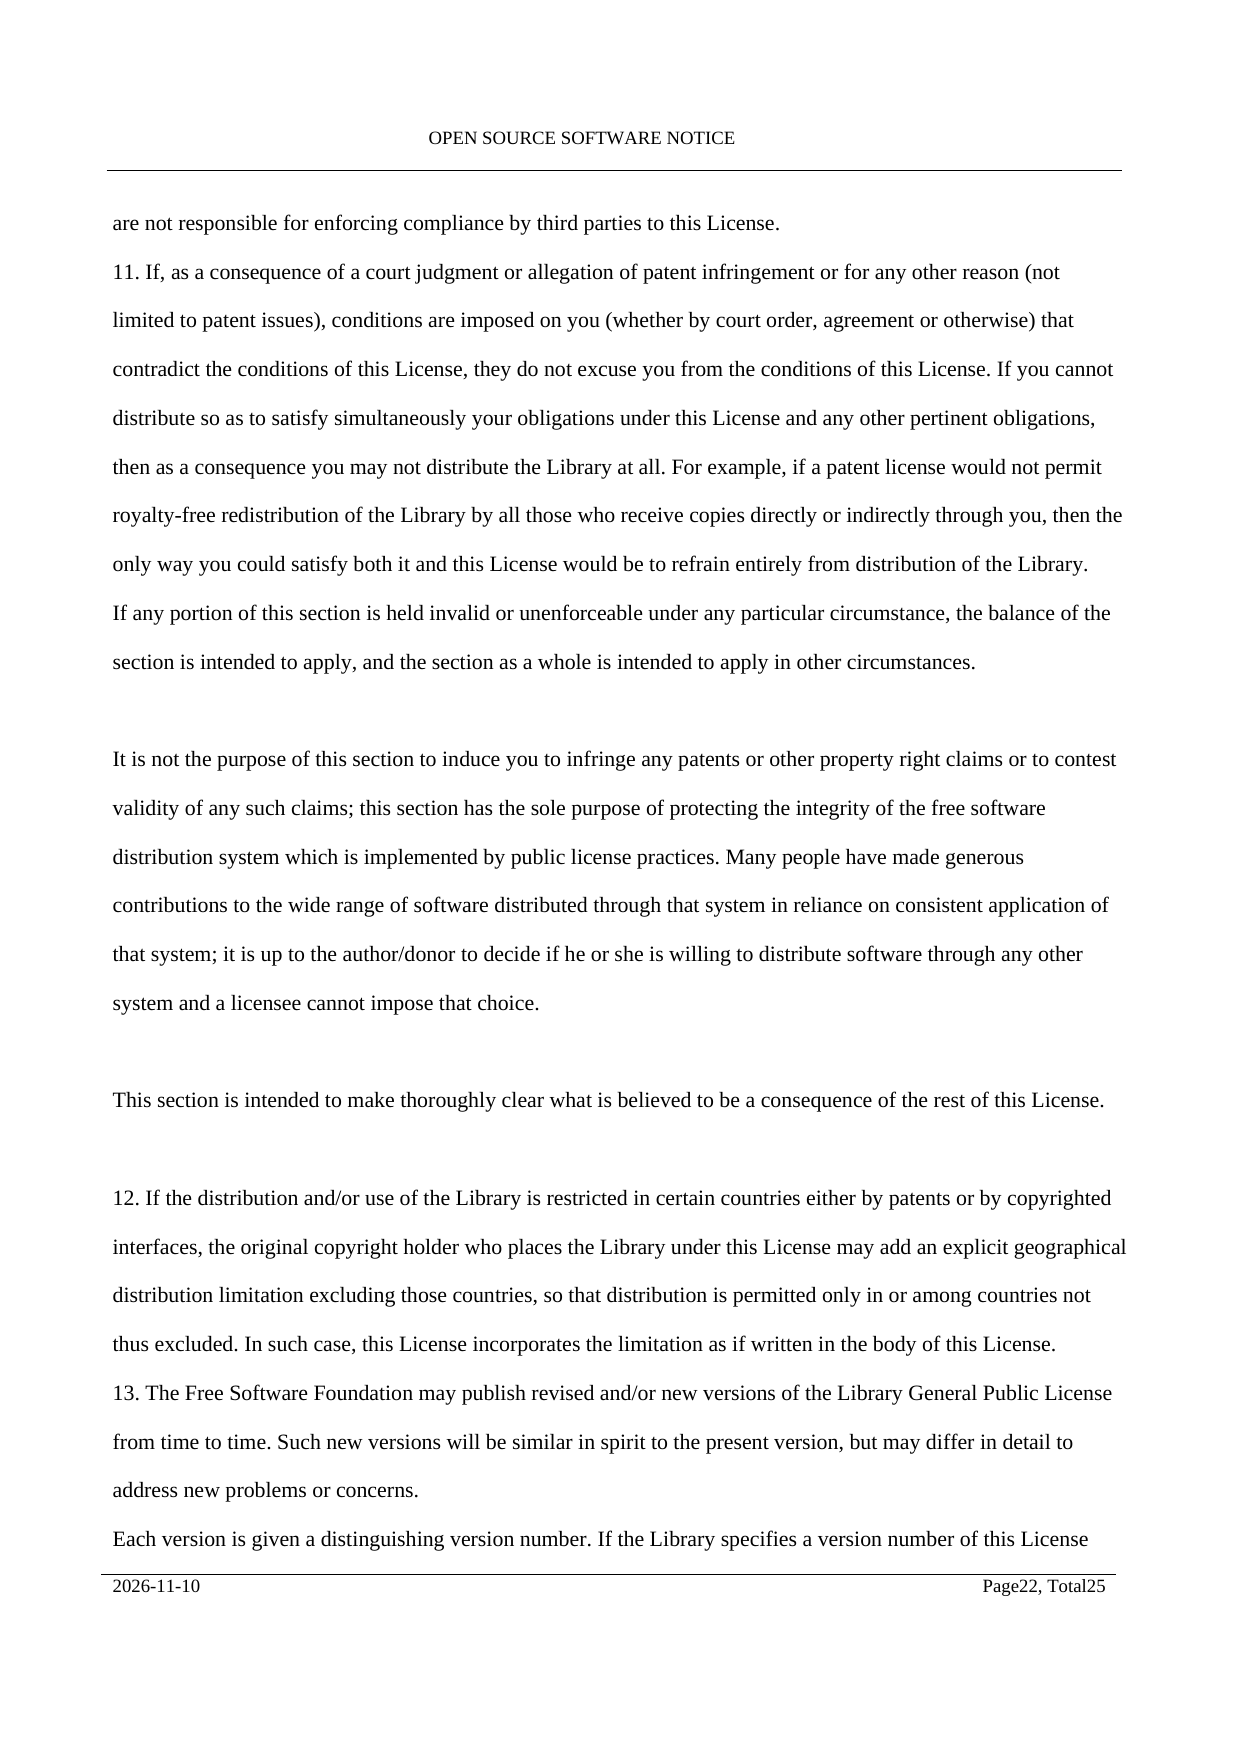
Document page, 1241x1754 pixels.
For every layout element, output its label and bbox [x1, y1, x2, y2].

text [112, 206, 1128, 1555]
